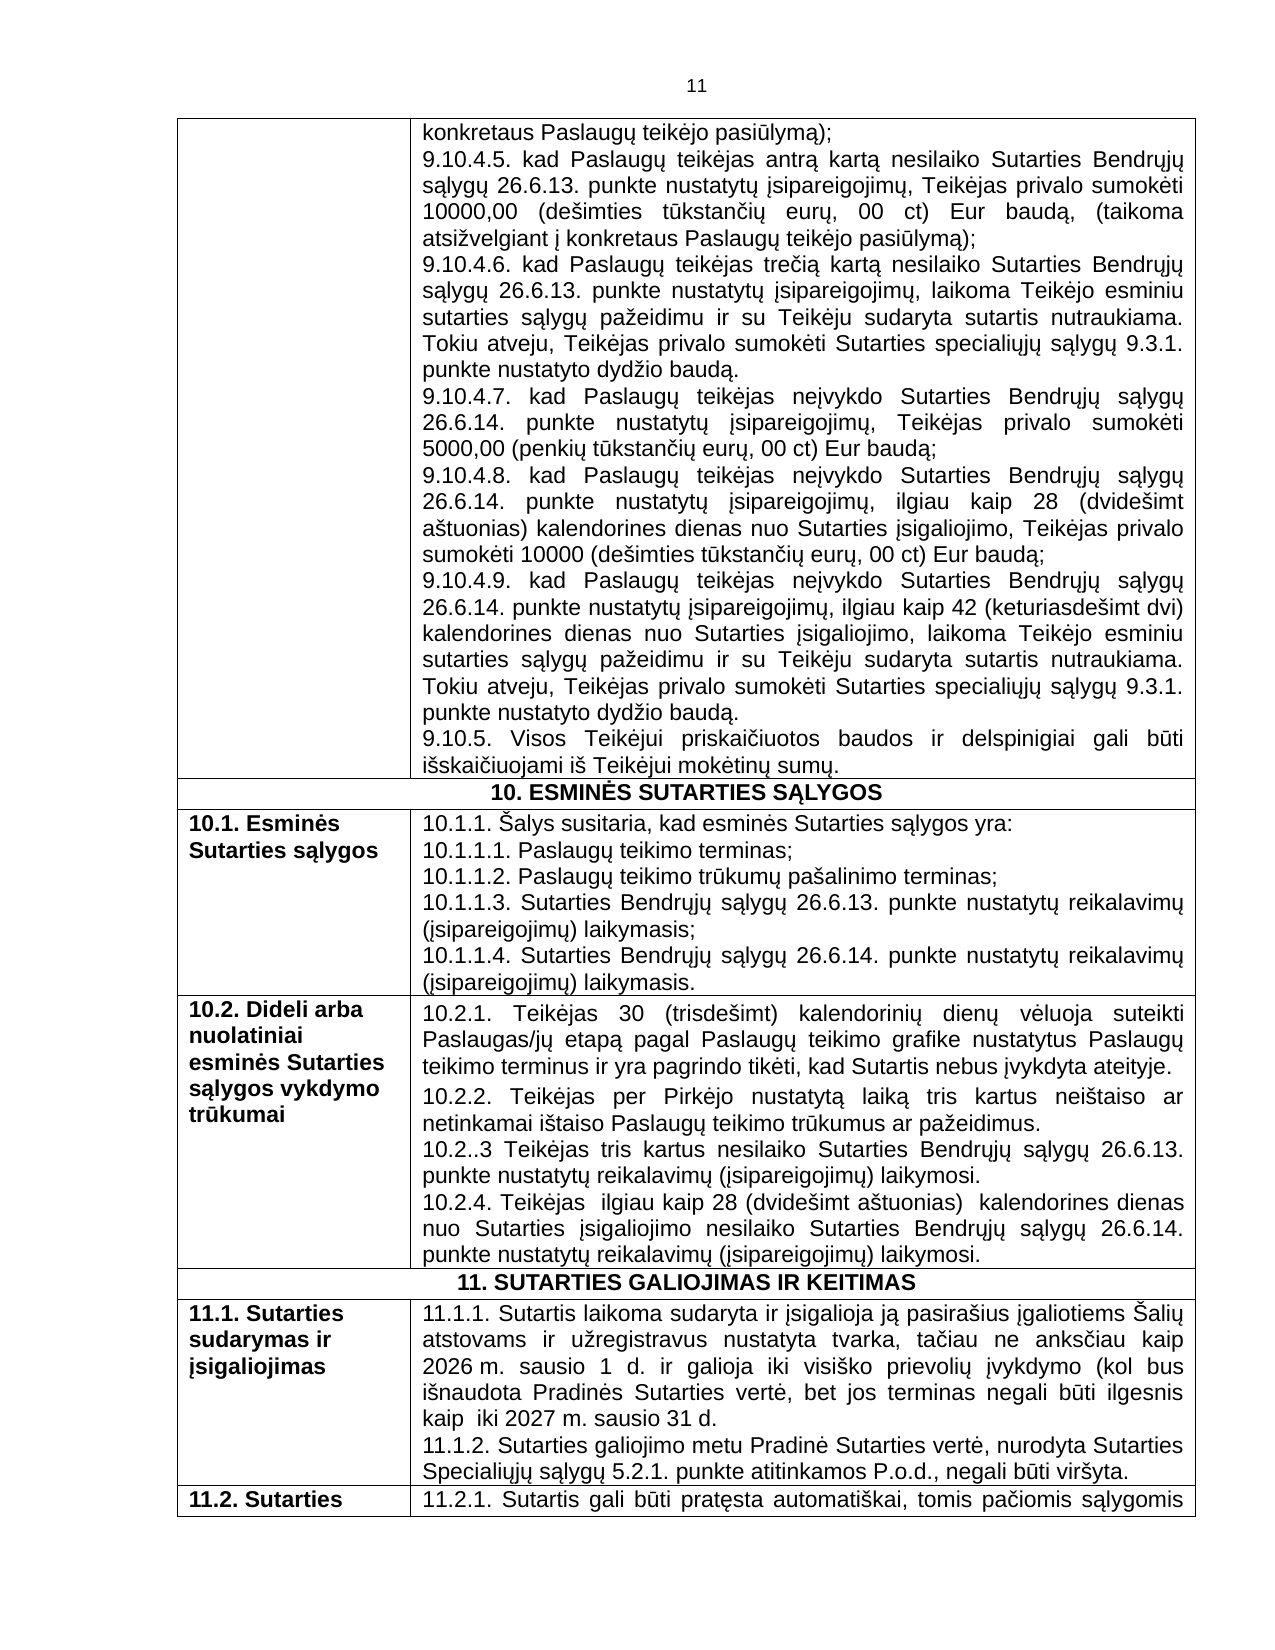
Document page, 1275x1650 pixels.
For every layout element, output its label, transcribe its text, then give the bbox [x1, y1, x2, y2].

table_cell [411, 1486, 1195, 1516]
table_cell 10.1. Esminės Sutarties sąlygos [178, 810, 410, 995]
table_cell 10.1.1. Šalys susitaria, kad esminės Sutarties sąlygos yra: 10.1.1.1. Paslaugų teikimo terminas; 10.1.1.2. Paslaugų teikimo trūkumų pašalinimo terminas; 10.1.1.3. Sutarties Bendrųjų sąlygų 26.6.13. punkte nustatytų reikalavimų (įsipareigojimų) laikymasis; 10.1.1.4. Sutarties Bendrųjų sąlygų 26.6.14. punkte nustatytų reikalavimų (įsipareigojimų) laikymasis. [411, 810, 1195, 995]
table_cell 11. SUTARTIES GALIOJIMAS IR KEITIMAS [178, 1269, 1195, 1299]
table_cell 11.1. Sutarties sudarymas ir įsigaliojimas [178, 1300, 410, 1484]
table_cell 10.2. Dideli arba nuolatiniai esminės Sutarties sąlygos vykdymo trūkumai [178, 996, 410, 1268]
table_cell 10. ESMINĖS SUTARTIES SĄLYGOS [178, 779, 1195, 809]
table_cell 11.1.1. Sutartis laikoma sudaryta ir įsigalioja ją pasirašius įgaliotiems Šalių atstovams ir užregistravus nustatyta tvarka, tačiau ne anksčiau kaip 2026 m. sausio 1 d. ir galioja iki visiško prievolių įvykdymo (kol bus išnaudota Pradinės Sutarties vertė, bet jos terminas negali būti ilgesnis kaip iki 2027 m. sausio 31 d. 11.1.2. Sutarties galiojimo metu Pradinė Sutarties vertė, nurodyta Sutarties Specialiųjų sąlygų 5.2.1. punkte atitinkamos P.o.d., negali būti viršyta. [411, 1300, 1195, 1484]
table_cell 10.2.1. Teikėjas 30 (trisdešimt) kalendorinių dienų vėluoja suteikti Paslaugas/jų etapą pagal Paslaugų teikimo grafike nustatytus Paslaugų teikimo terminus ir yra pagrindo tikėti, kad Sutartis nebus įvykdyta ateityje. 10.2.2. Teikėjas per Pirkėjo nustatytą laiką tris kartus neištaiso ar netinkamai ištaiso Paslaugų teikimo trūkumus ar pažeidimus. 10.2..3 Teikėjas tris kartus nesilaiko Sutarties Bendrųjų sąlygų 26.6.13. punkte nustatytų reikalavimų (įsipareigojimų) laikymosi. 10.2.4. Teikėjas ilgiau kaip 28 (dvidešimt aštuonias) kalendorines dienas nuo Sutarties įsigaliojimo nesilaiko Sutarties Bendrųjų sąlygų 26.6.14. punkte nustatytų reikalavimų (įsipareigojimų) laikymosi. [411, 996, 1195, 1268]
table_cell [178, 1486, 410, 1516]
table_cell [411, 119, 1195, 778]
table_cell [178, 119, 410, 778]
